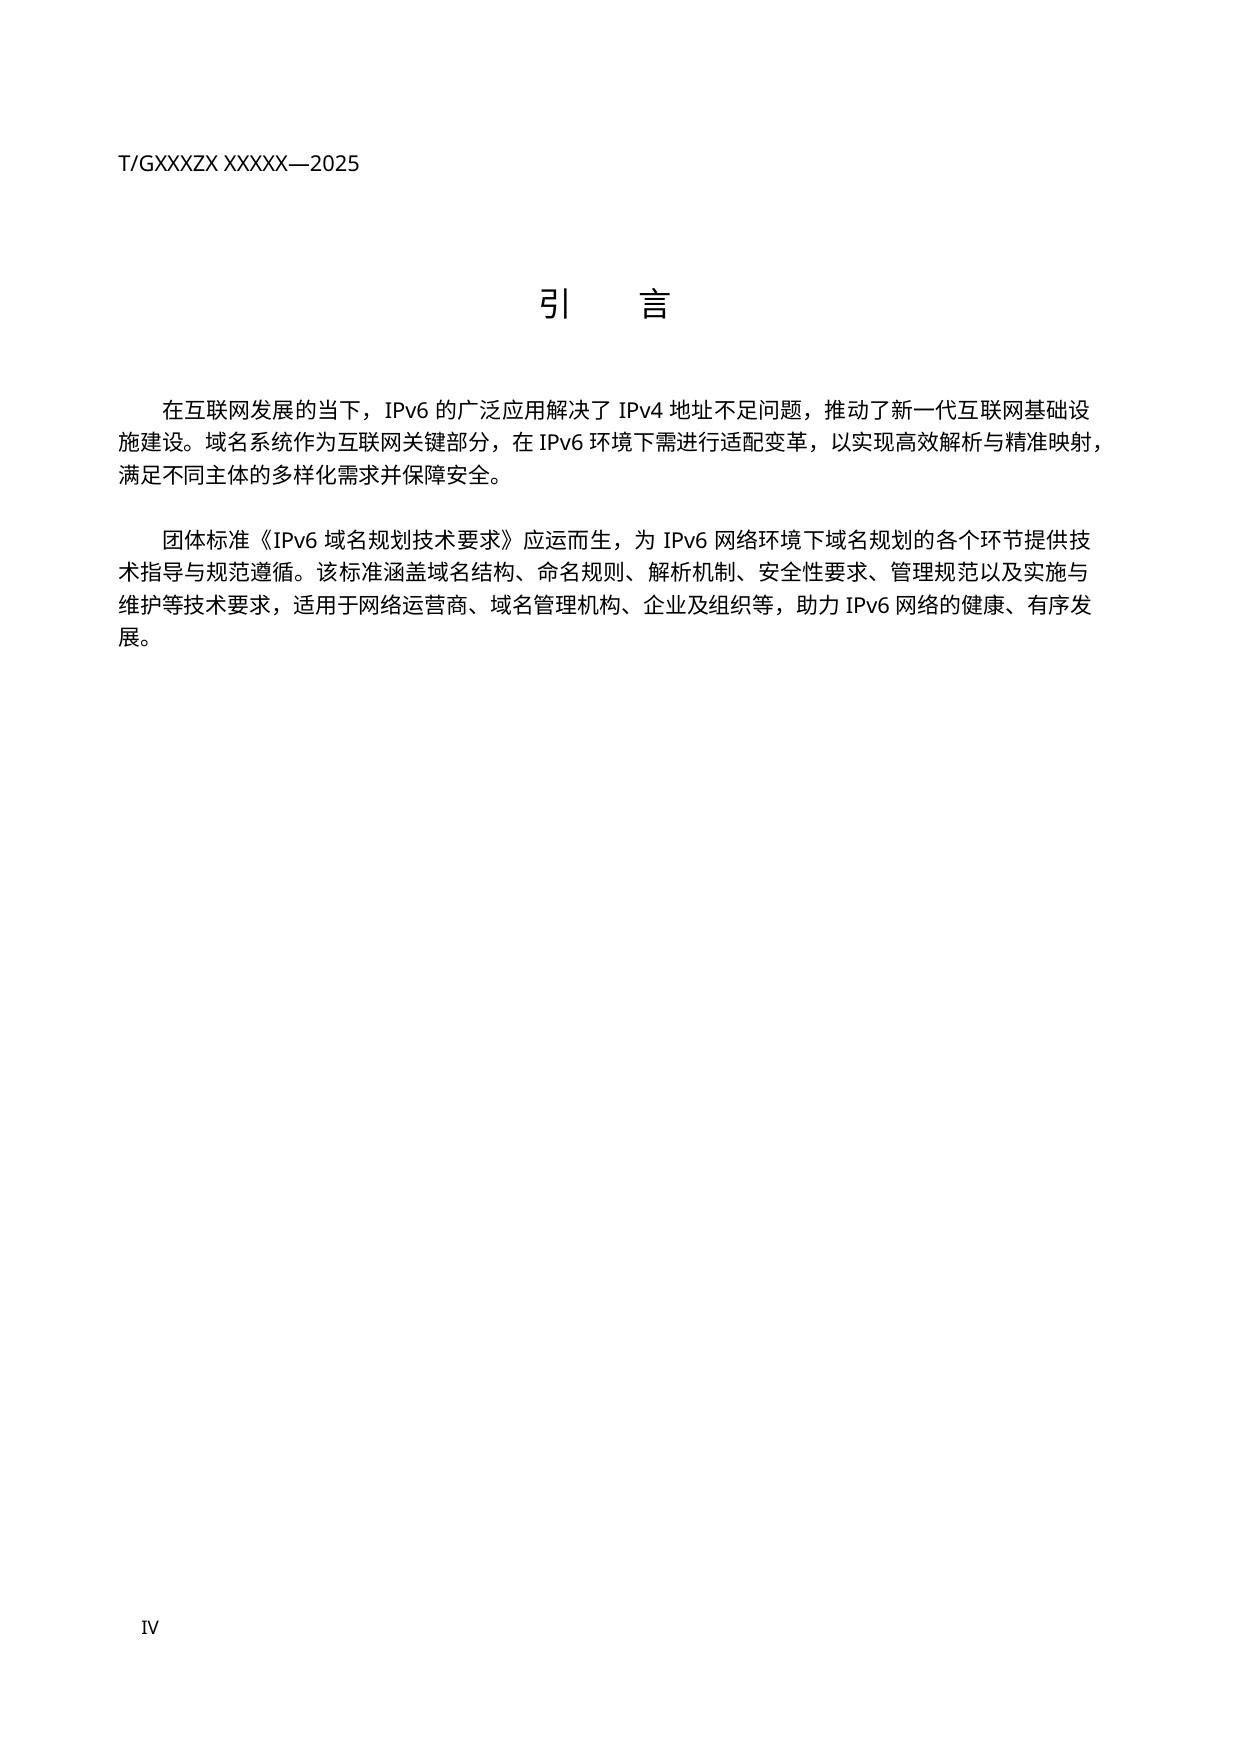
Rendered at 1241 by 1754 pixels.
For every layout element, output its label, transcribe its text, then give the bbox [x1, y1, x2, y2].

text 在互联网发展的当下，IPv6 的广泛应用解决了 IPv4 地址不足问题，推动了新一代互联网基础设施建设。域名系统作为互联网关键部分，在 IPv6 环境下需进行适配变革，以实现高效解析与精准映射，满足不同主体的多样化需求并保障安全。 [118, 392, 1093, 490]
text 团体标准《IPv6 域名规划技术要求》应运而生，为 IPv6 网络环境下域名规划的各个环节提供技术指导与规范遵循。该标准涵盖域名结构、命名规则、解析机制、安全性要求、管理规范以及实施与维护等技术要求，适用于网络运营商、域名管理机构、企业及组织等，助力 IPv6 网络的健康、有序发展。 [118, 522, 1093, 652]
text 引 言 [118, 269, 1093, 334]
